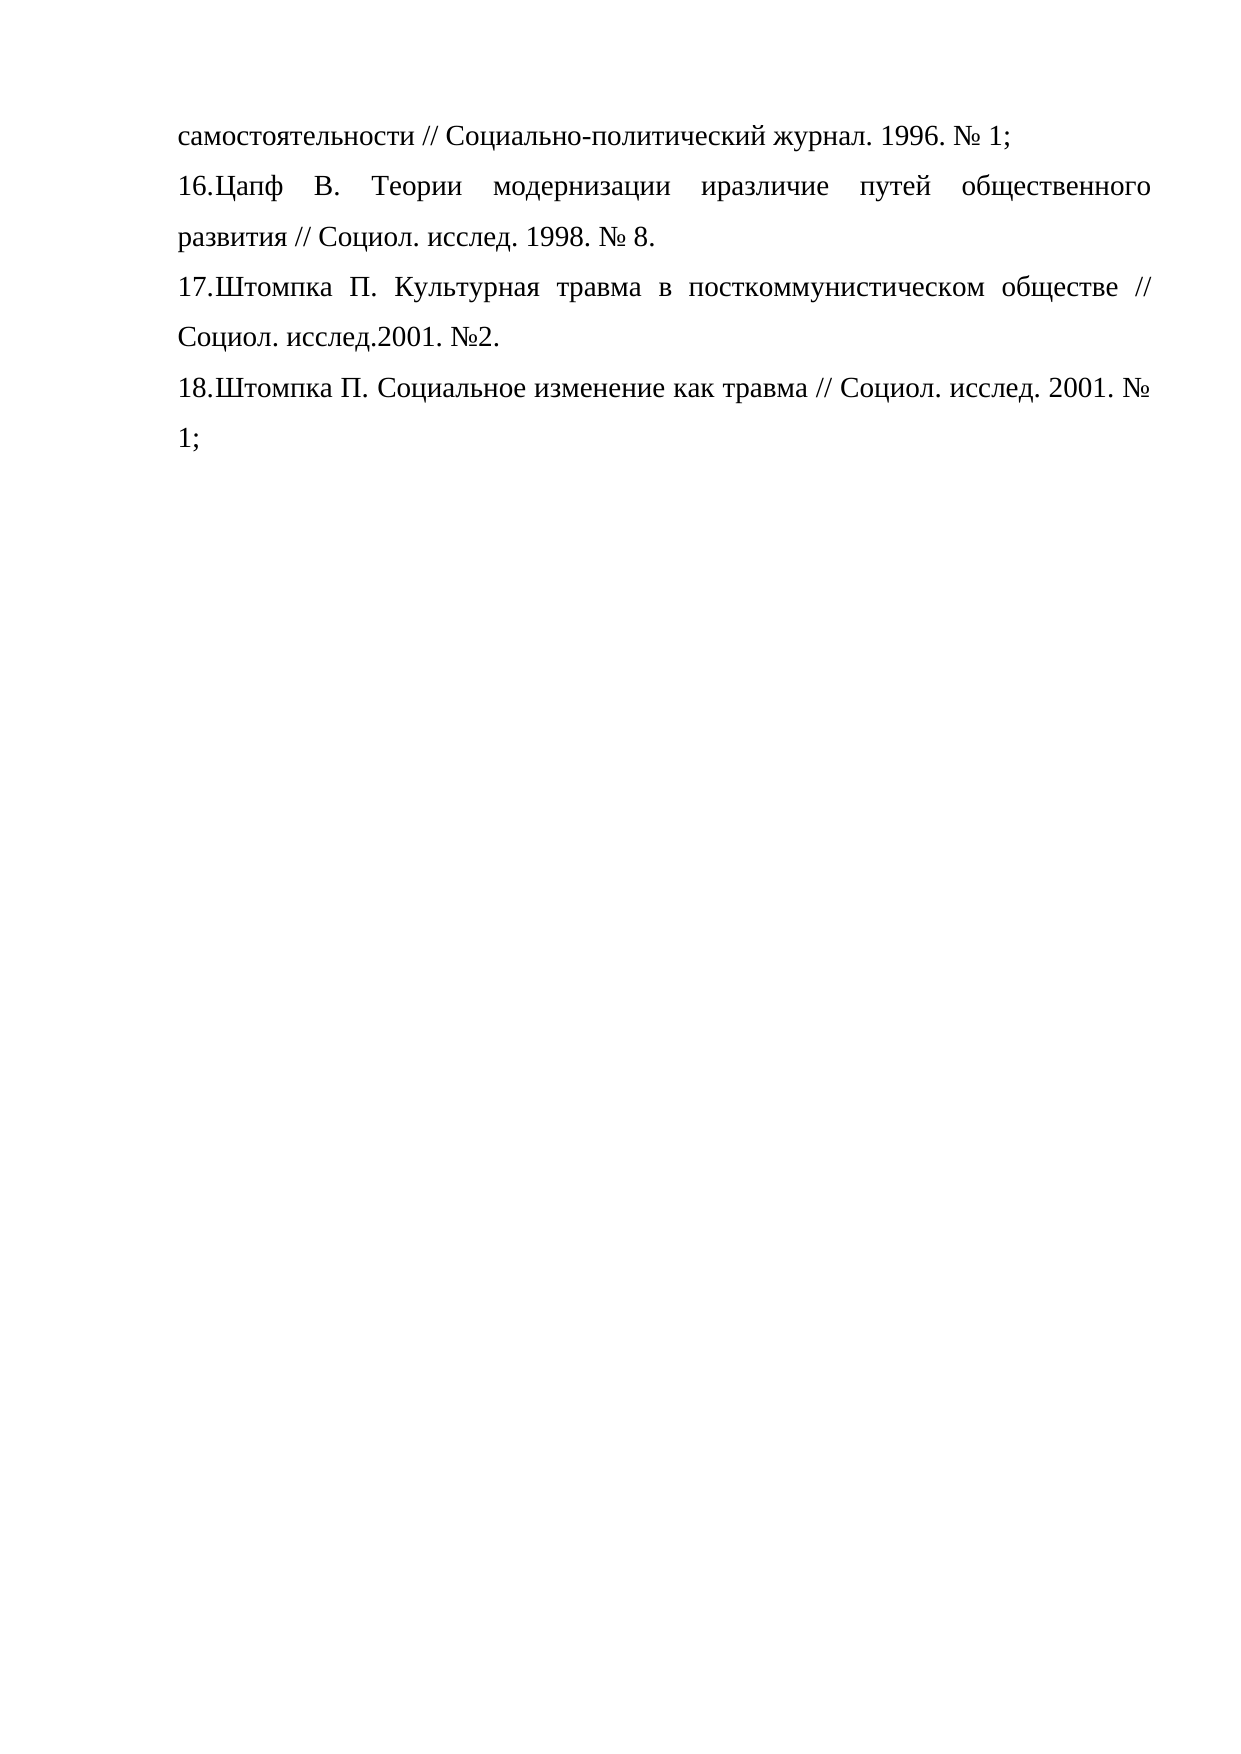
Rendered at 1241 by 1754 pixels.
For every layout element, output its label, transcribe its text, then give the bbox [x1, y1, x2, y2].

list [177, 118, 1152, 152]
list Цапф В. Теории модернизации иразличие путей общественного развития // Социол. исслед. 1998. № 8. [177, 168, 1152, 252]
list Штомпка П. Культурная травма в посткоммунистическом обществе // Социол. исслед.2001. №2. [177, 269, 1152, 353]
list Штомпка П. Социальное изменение как травма // Социол. исслед. 2001. № 1; [177, 370, 1152, 453]
